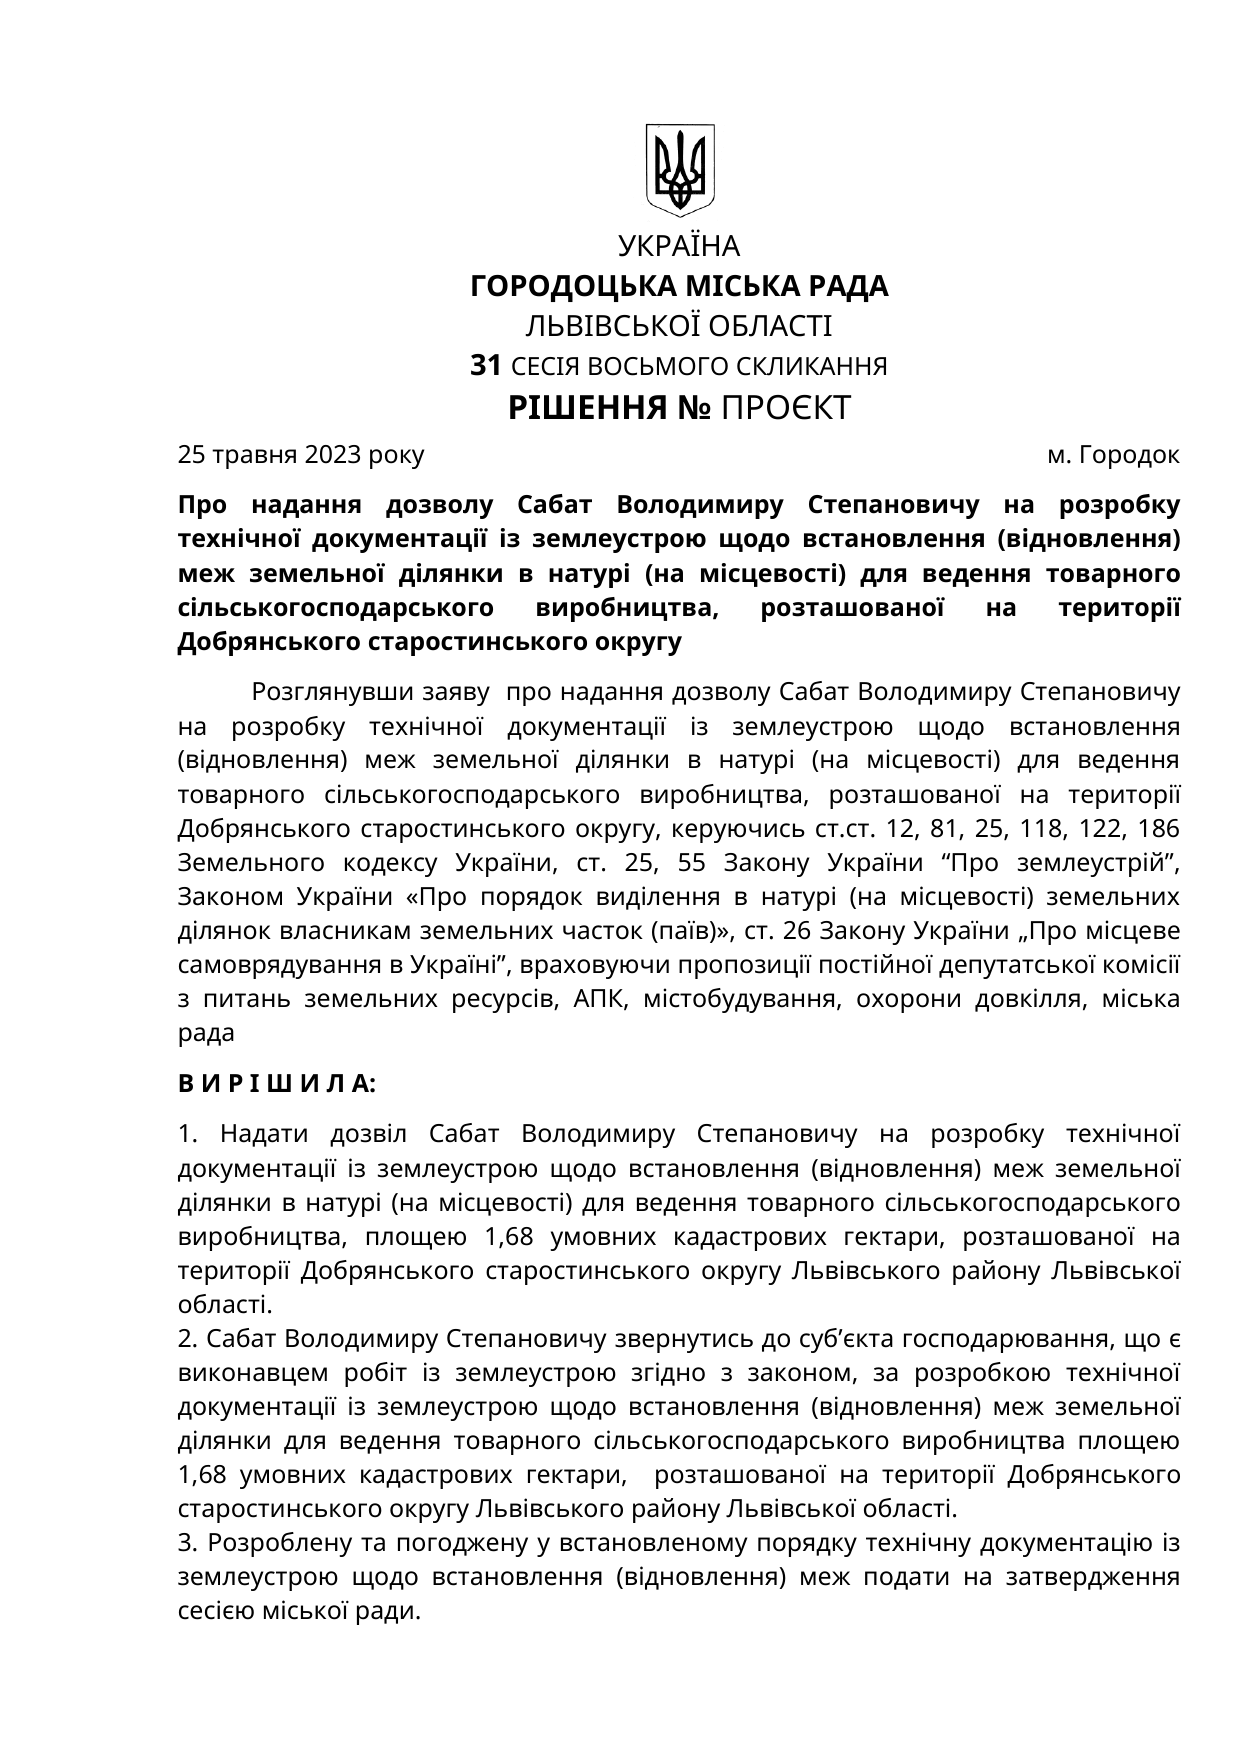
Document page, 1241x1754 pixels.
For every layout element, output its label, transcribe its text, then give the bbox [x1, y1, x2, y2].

text ЛЬВІВСЬКОЇ ОБЛАСТІ [177, 305, 1181, 344]
text 31 сесія восьмого скликання [177, 344, 1181, 384]
text ГОРОДОЦЬКА МІСЬКА РАДА [177, 265, 1181, 305]
text 1. Надати дозвіл Сабат Володимиру Степановичу на розробку технічної документації із землеустрою щодо встановлення (відновлення) меж земельної ділянки в натурі (на місцевості) для ведення товарного сільськогосподарського виробництва, площею 1,68 умовних кадастрових гектари, розташованої на території Добрянського старостинського округу Львівського району Львівської області. [177, 1116, 1182, 1321]
text РІШЕННЯ № ПРОЄКТ [177, 384, 1181, 429]
text 25 травня 2023 року м. Городок [177, 436, 1181, 470]
text Розглянувши заяву про надання дозволу Сабат Володимиру Степановичу на розробку технічної документації із землеустрою щодо встановлення (відновлення) меж земельної ділянки в натурі (на місцевості) для ведення товарного сільськогосподарського виробництва, розташованої на території Добрянського старостинського округу, керуючись ст.ст. 12, 81, 25, 118, 122, 186 Земельного кодексу України, ст. 25, 55 Закону України “Про землеустрій”, Законом України «Про порядок виділення в натурі (на місцевості) земельних ділянок власникам земельних часток (паїв)», ст. 26 Закону України „Про місцеве самоврядування в Україні”, враховуючи пропозиції постійної депутатської комісії з питань земельних ресурсів, АПК, містобудування, охорони довкілля, міська рада [177, 674, 1182, 1049]
text Про надання дозволу Сабат Володимиру Степановичу на розробку технічної документації із землеустрою щодо встановлення (відновлення) меж земельної ділянки в натурі (на місцевості) для ведення товарного сільськогосподарського виробництва, розташованої на території Добрянського старостинського округу [177, 487, 1182, 657]
picture [633, 118, 726, 222]
text УКРАЇНА [177, 225, 1181, 265]
text В И Р І Ш И Л А: [177, 1065, 1182, 1099]
text 3. Розроблену та погоджену у встановленому порядку технічну документацію із землеустрою щодо встановлення (відновлення) меж подати на затвердження сесією міської ради. [177, 1525, 1182, 1627]
text 2. Сабат Володимиру Степановичу звернутись до суб’єкта господарювання, що є виконавцем робіт із землеустрою згідно з законом, за розробкою технічної документації із землеустрою щодо встановлення (відновлення) меж земельної ділянки для ведення товарного сільськогосподарського виробництва площею 1,68 умовних кадастрових гектари, розташованої на території Добрянського старостинського округу Львівського району Львівської області. [177, 1321, 1182, 1525]
